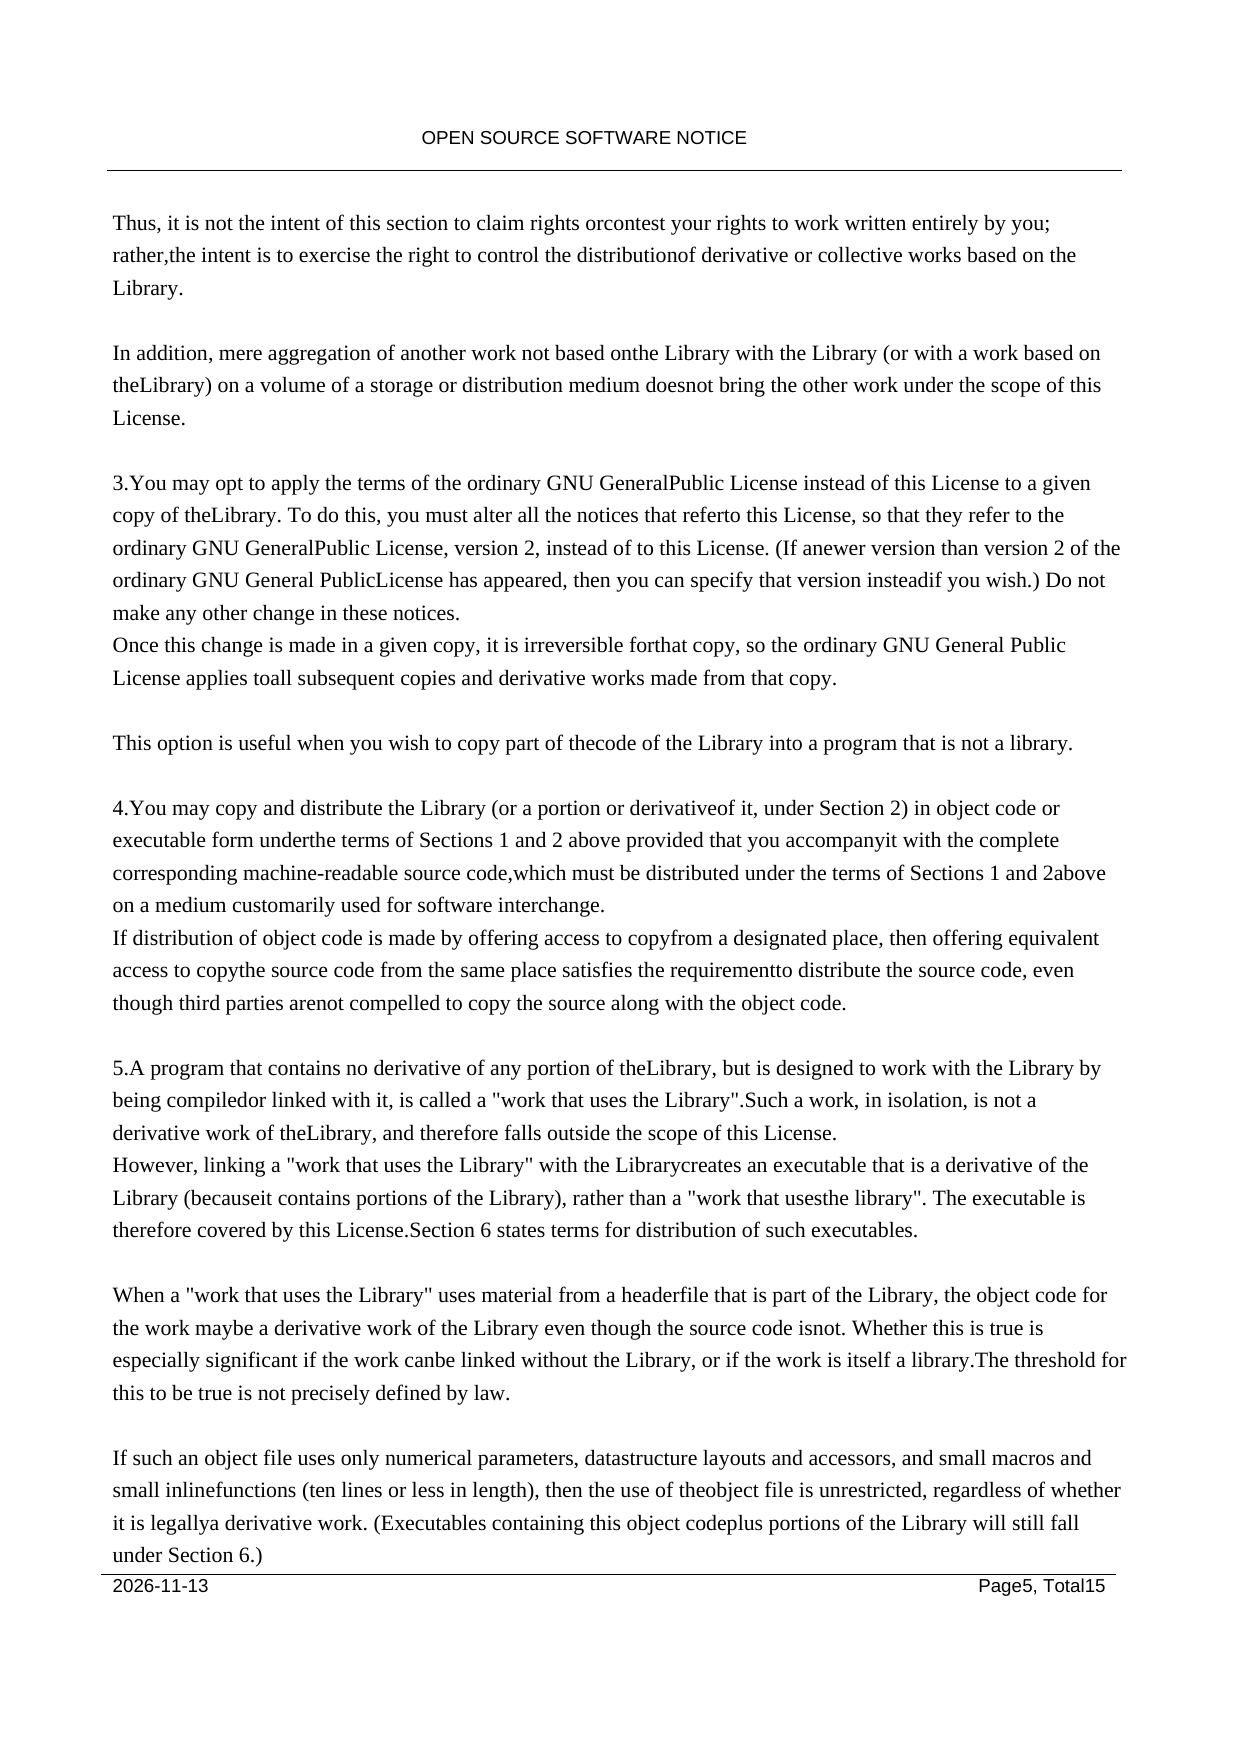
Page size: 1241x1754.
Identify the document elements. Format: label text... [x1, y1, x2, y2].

text 3.You may opt to apply the terms of the ordinary GNU GeneralPublic License instead of this License to a given copy of theLibrary. To do this, you must alter all the notices that referto this License, so that they refer to the ordinary GNU GeneralPublic License, version 2, instead of to this License. (If anewer version than version 2 of the ordinary GNU General PublicLicense has appeared, then you can specify that version insteadif you wish.) Do not make any other change in these notices. [112, 466, 1128, 629]
text Once this change is made in a given copy, it is irreversible forthat copy, so the ordinary GNU General Public License applies toall subsequent copies and derivative works made from that copy. [112, 629, 1128, 694]
text In addition, mere aggregation of another work not based onthe Library with the Library (or with a work based on theLibrary) on a volume of a storage or distribution medium doesnot bring the other work under the scope of this License. [112, 336, 1128, 434]
text If such an object file uses only numerical parameters, datastructure layouts and accessors, and small macros and small inlinefunctions (ten lines or less in length), then the use of theobject file is unrestricted, regardless of whether it is legallya derivative work. (Executables containing this object codeplus portions of the Library will still fall under Section 6.) [112, 1441, 1128, 1571]
text Thus, it is not the intent of this section to claim rights orcontest your rights to work written entirely by you; rather,the intent is to exercise the right to control the distributionof derivative or collective works based on the Library. [112, 206, 1128, 304]
text This option is useful when you wish to copy part of thecode of the Library into a program that is not a library. [112, 726, 1128, 759]
text When a "work that uses the Library" uses material from a headerfile that is part of the Library, the object code for the work maybe a derivative work of the Library even though the source code isnot. Whether this is true is especially significant if the work canbe linked without the Library, or if the work is itself a library.The threshold for this to be true is not precisely defined by law. [112, 1279, 1128, 1409]
text However, linking a "work that uses the Library" with the Librarycreates an executable that is a derivative of the Library (becauseit contains portions of the Library), rather than a "work that usesthe library". The executable is therefore covered by this License.Section 6 states terms for distribution of such executables. [112, 1149, 1128, 1246]
text 4.You may copy and distribute the Library (or a portion or derivativeof it, under Section 2) in object code or executable form underthe terms of Sections 1 and 2 above provided that you accompanyit with the complete corresponding machine-readable source code,which must be distributed under the terms of Sections 1 and 2above on a medium customarily used for software interchange. [112, 791, 1128, 921]
text If distribution of object code is made by offering access to copyfrom a designated place, then offering equivalent access to copythe source code from the same place satisfies the requirementto distribute the source code, even though third parties arenot compelled to copy the source along with the object code. [112, 921, 1128, 1019]
text 5.A program that contains no derivative of any portion of theLibrary, but is designed to work with the Library by being compiledor linked with it, is called a "work that uses the Library".Such a work, in isolation, is not a derivative work of theLibrary, and therefore falls outside the scope of this License. [112, 1051, 1128, 1149]
